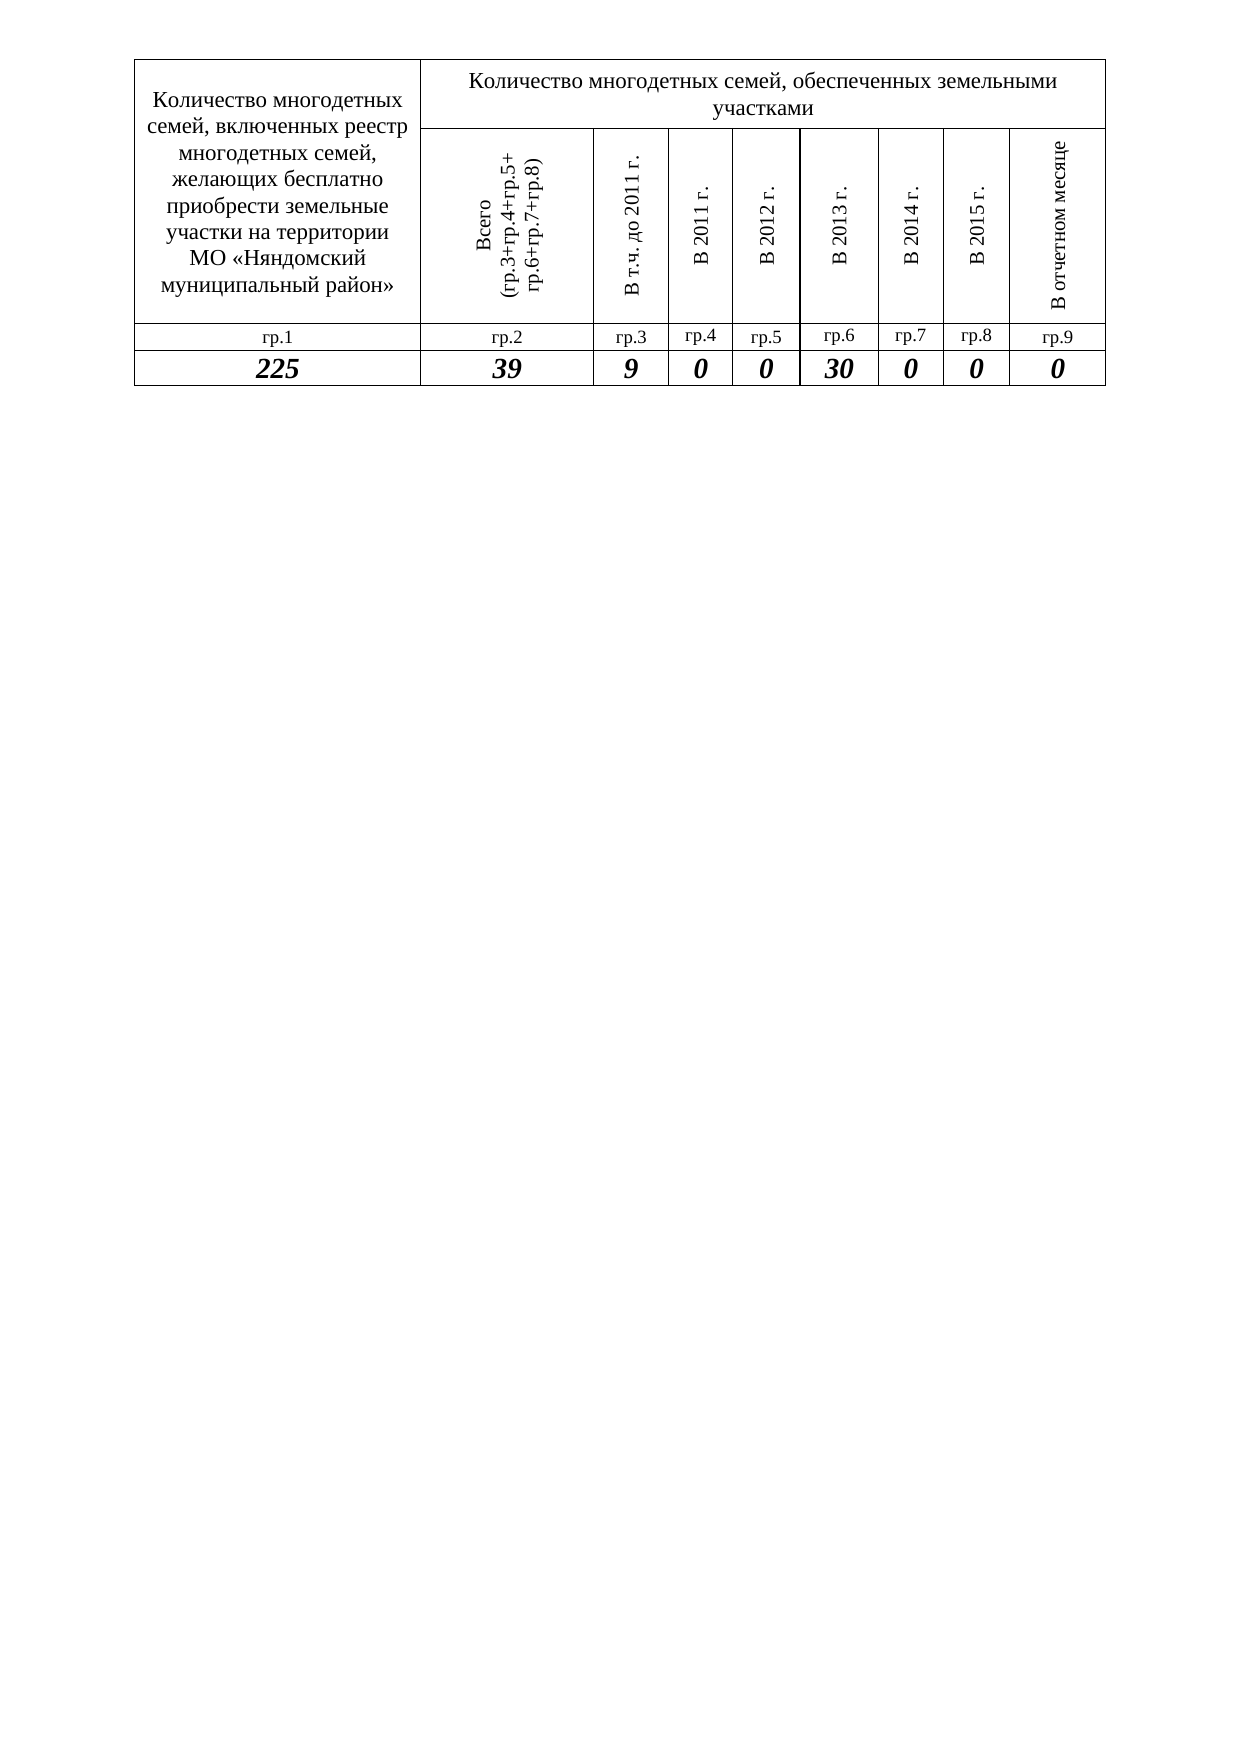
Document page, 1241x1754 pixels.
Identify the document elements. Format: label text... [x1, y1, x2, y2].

table_cell 9 [594, 351, 668, 384]
table_header Количество многодетных семей, включенных реестр многодетных семей, желающих бесплатно приобрести земельные участки на территории МО «Няндомский муниципальный район» [135, 60, 420, 323]
table_cell 0 [1010, 351, 1105, 384]
table_cell 0 [669, 351, 732, 384]
table_cell 30 [801, 351, 878, 384]
table_cell гр.3 [594, 324, 668, 350]
table_header Количество многодетных семей, обеспеченных земельными участками [421, 60, 1105, 128]
table_cell гр.6 [801, 324, 878, 350]
table_cell В отчетном месяце [1010, 129, 1105, 323]
table_cell гр.9 [1010, 324, 1105, 350]
table_cell 39 [421, 351, 593, 384]
table_cell гр.4 [669, 324, 732, 350]
table_cell В 2012 г. [733, 129, 799, 323]
table_cell гр.7 [879, 324, 943, 350]
table_cell 0 [733, 351, 799, 384]
table_cell В 2015 г. [944, 129, 1009, 323]
table_cell гр.5 [733, 324, 799, 350]
table_cell Всего (гр.3+гр.4+гр.5+ гр.6+гр.7+гр.8) [421, 129, 593, 323]
table_cell В 2013 г. [801, 129, 878, 323]
table_cell гр.8 [944, 324, 1009, 350]
table_cell гр.2 [421, 324, 593, 350]
table_cell 225 [135, 351, 420, 384]
table_cell гр.1 [135, 324, 420, 350]
table_cell В 2014 г. [879, 129, 943, 323]
table_cell 0 [944, 351, 1009, 384]
table_cell В 2011 г. [669, 129, 732, 323]
table_cell 0 [879, 351, 943, 384]
table_cell В т.ч. до 2011 г. [594, 129, 668, 323]
